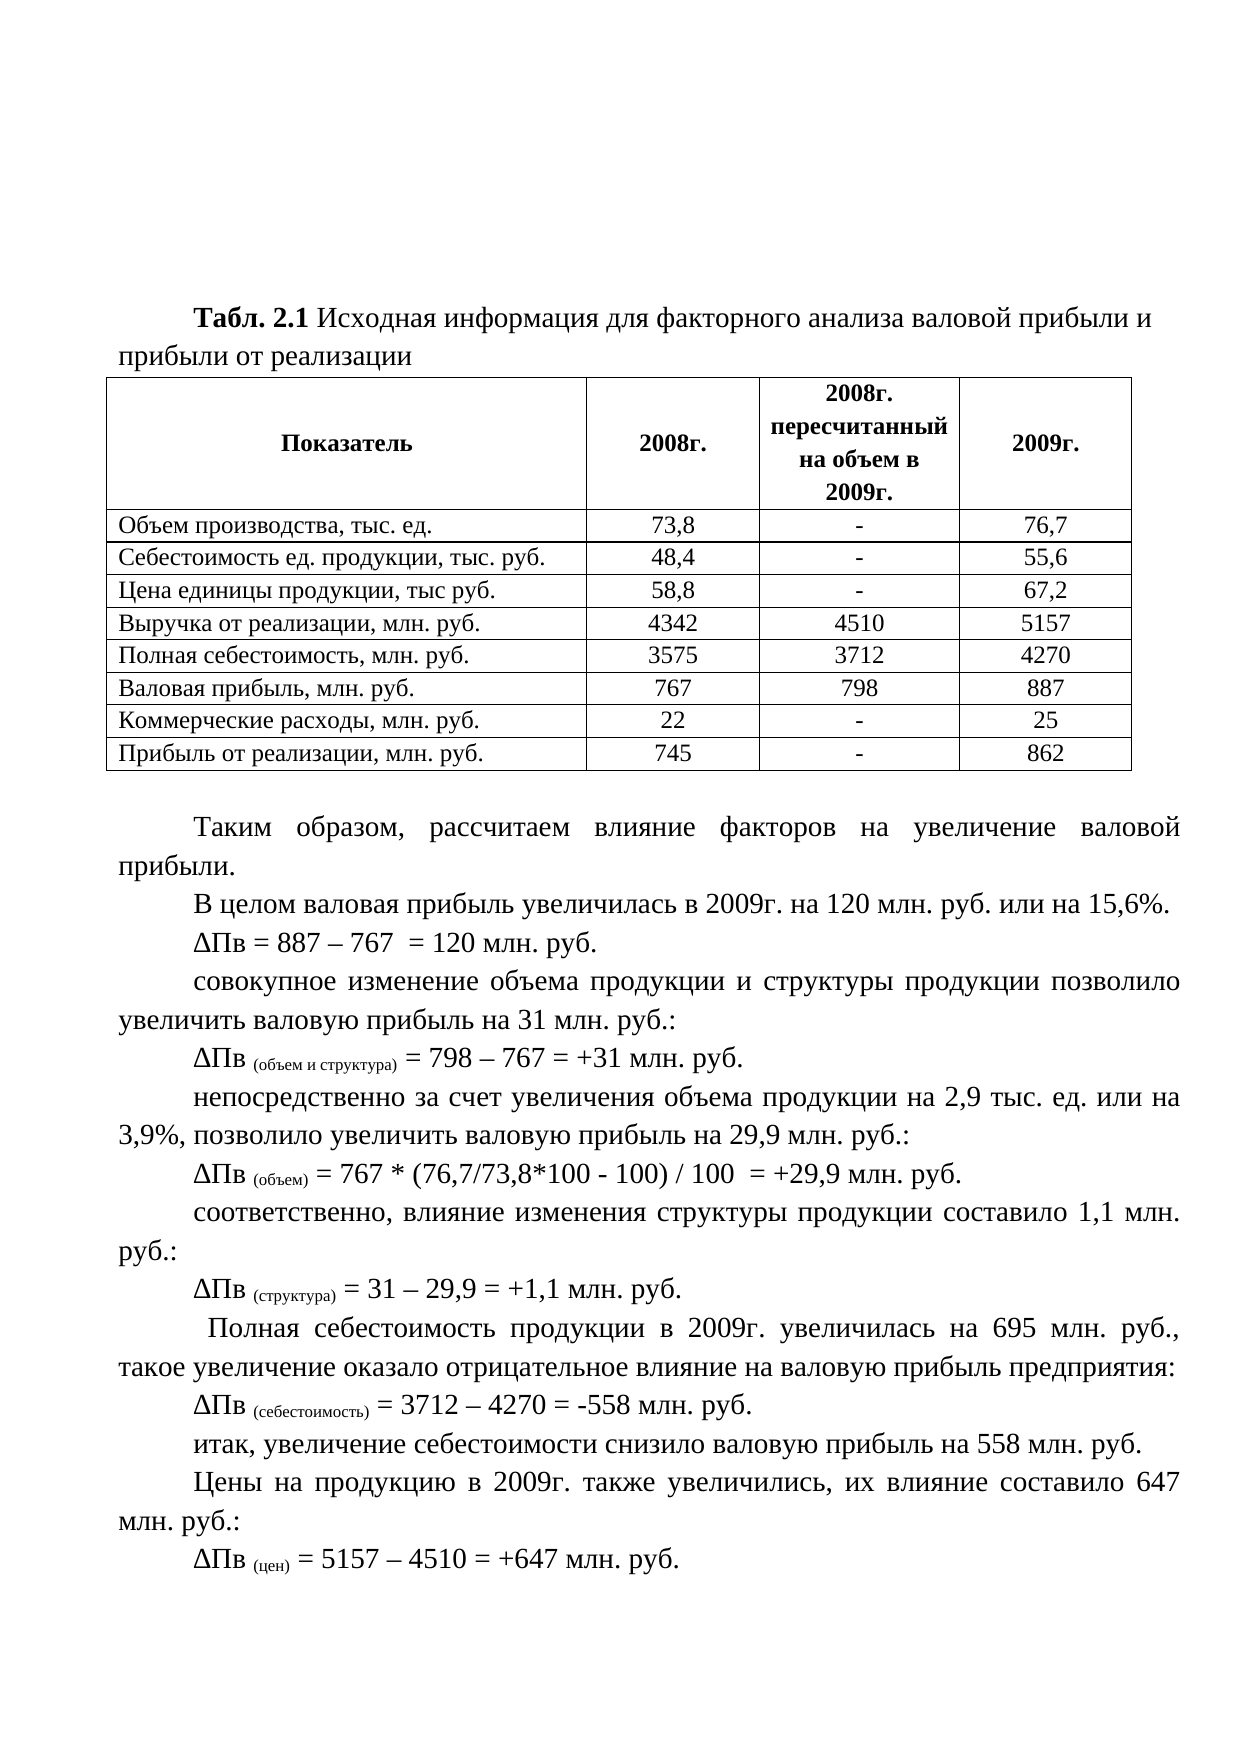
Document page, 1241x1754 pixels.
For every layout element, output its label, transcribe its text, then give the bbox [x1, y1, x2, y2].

table_cell Прибыль от реализации, млн. руб. [107, 738, 586, 769]
table_cell - [760, 738, 959, 769]
text совокупное изменение объема продукции и структуры продукции позволило увеличить валовую прибыль на 31 млн. руб.: [118, 963, 1181, 1035]
table_cell 862 [960, 738, 1131, 769]
table_cell - [760, 543, 959, 574]
table_cell 4342 [587, 608, 759, 639]
table_header 2009г. [960, 378, 1131, 509]
table_cell - [760, 510, 959, 541]
text ∆Пв (цен) = 5157 – 4510 = +647 млн. руб. [118, 1541, 1181, 1575]
text соответственно, влияние изменения структуры продукции составило 1,1 млн. руб.: [118, 1194, 1181, 1267]
table_cell 4270 [960, 640, 1131, 672]
table_header Показатель [107, 378, 586, 509]
table_cell 5157 [960, 608, 1131, 639]
table_cell Себестоимость ед. продукции, тыс. руб. [107, 543, 586, 574]
text В целом валовая прибыль увеличилась в 2009г. на 120 млн. руб. или на 15,6%. [118, 886, 1181, 920]
table_cell 67,2 [960, 575, 1131, 607]
table_cell 767 [587, 673, 759, 704]
table_cell Коммерческие расходы, млн. руб. [107, 705, 586, 737]
table_cell Цена единицы продукции, тыс руб. [107, 575, 586, 607]
text ∆Пв (объем) = 767 * (76,7/73,8*100 - 100) / 100 = +29,9 млн. руб. [118, 1156, 1181, 1189]
table_cell Объем производства, тыс. ед. [107, 510, 586, 541]
text непосредственно за счет увеличения объема продукции на 2,9 тыс. ед. или на 3,9%, позволило увеличить валовую прибыль на 29,9 млн. руб.: [118, 1079, 1181, 1151]
table_cell 4510 [760, 608, 959, 639]
table_cell 3575 [587, 640, 759, 672]
table_cell 73,8 [587, 510, 759, 541]
table_cell 76,7 [960, 510, 1131, 541]
table_cell Полная себестоимость, млн. руб. [107, 640, 586, 672]
table_cell 798 [760, 673, 959, 704]
text Табл. 2.1 Исходная информация для факторного анализа валовой прибыли и прибыли от реализации [118, 300, 1181, 372]
text ∆Пв (структура) = 31 – 29,9 = +1,1 млн. руб. [118, 1272, 1181, 1305]
table_header 2008г. [587, 378, 759, 509]
table_cell 3712 [760, 640, 959, 672]
table_cell 22 [587, 705, 759, 737]
table_cell 887 [960, 673, 1131, 704]
table_cell Валовая прибыль, млн. руб. [107, 673, 586, 704]
table_cell 48,4 [587, 543, 759, 574]
table_cell 745 [587, 738, 759, 769]
table_cell Выручка от реализации, млн. руб. [107, 608, 586, 639]
table_cell - [760, 705, 959, 737]
text ∆Пв (объем и структура) = 798 – 767 = +31 млн. руб. [118, 1040, 1181, 1074]
text Таким образом, рассчитаем влияние факторов на увеличение валовой прибыли. [118, 809, 1181, 881]
text итак, увеличение себестоимости снизило валовую прибыль на 558 млн. руб. [118, 1426, 1181, 1459]
text Полная себестоимость продукции в 2009г. увеличилась на 695 млн. руб., такое увеличение оказало отрицательное влияние на валовую прибыль предприятия: [118, 1310, 1181, 1382]
table_cell 55,6 [960, 543, 1131, 574]
text Цены на продукцию в 2009г. также увеличились, их влияние составило 647 млн. руб.: [118, 1464, 1181, 1536]
text ∆Пв = 887 – 767 = 120 млн. руб. [118, 925, 1181, 958]
table_cell 25 [960, 705, 1131, 737]
table_header 2008г. пересчитанный на объем в 2009г. [760, 378, 959, 509]
table_cell 58,8 [587, 575, 759, 607]
text ∆Пв (себестоимость) = 3712 – 4270 = -558 млн. руб. [118, 1387, 1181, 1421]
table_cell - [760, 575, 959, 607]
